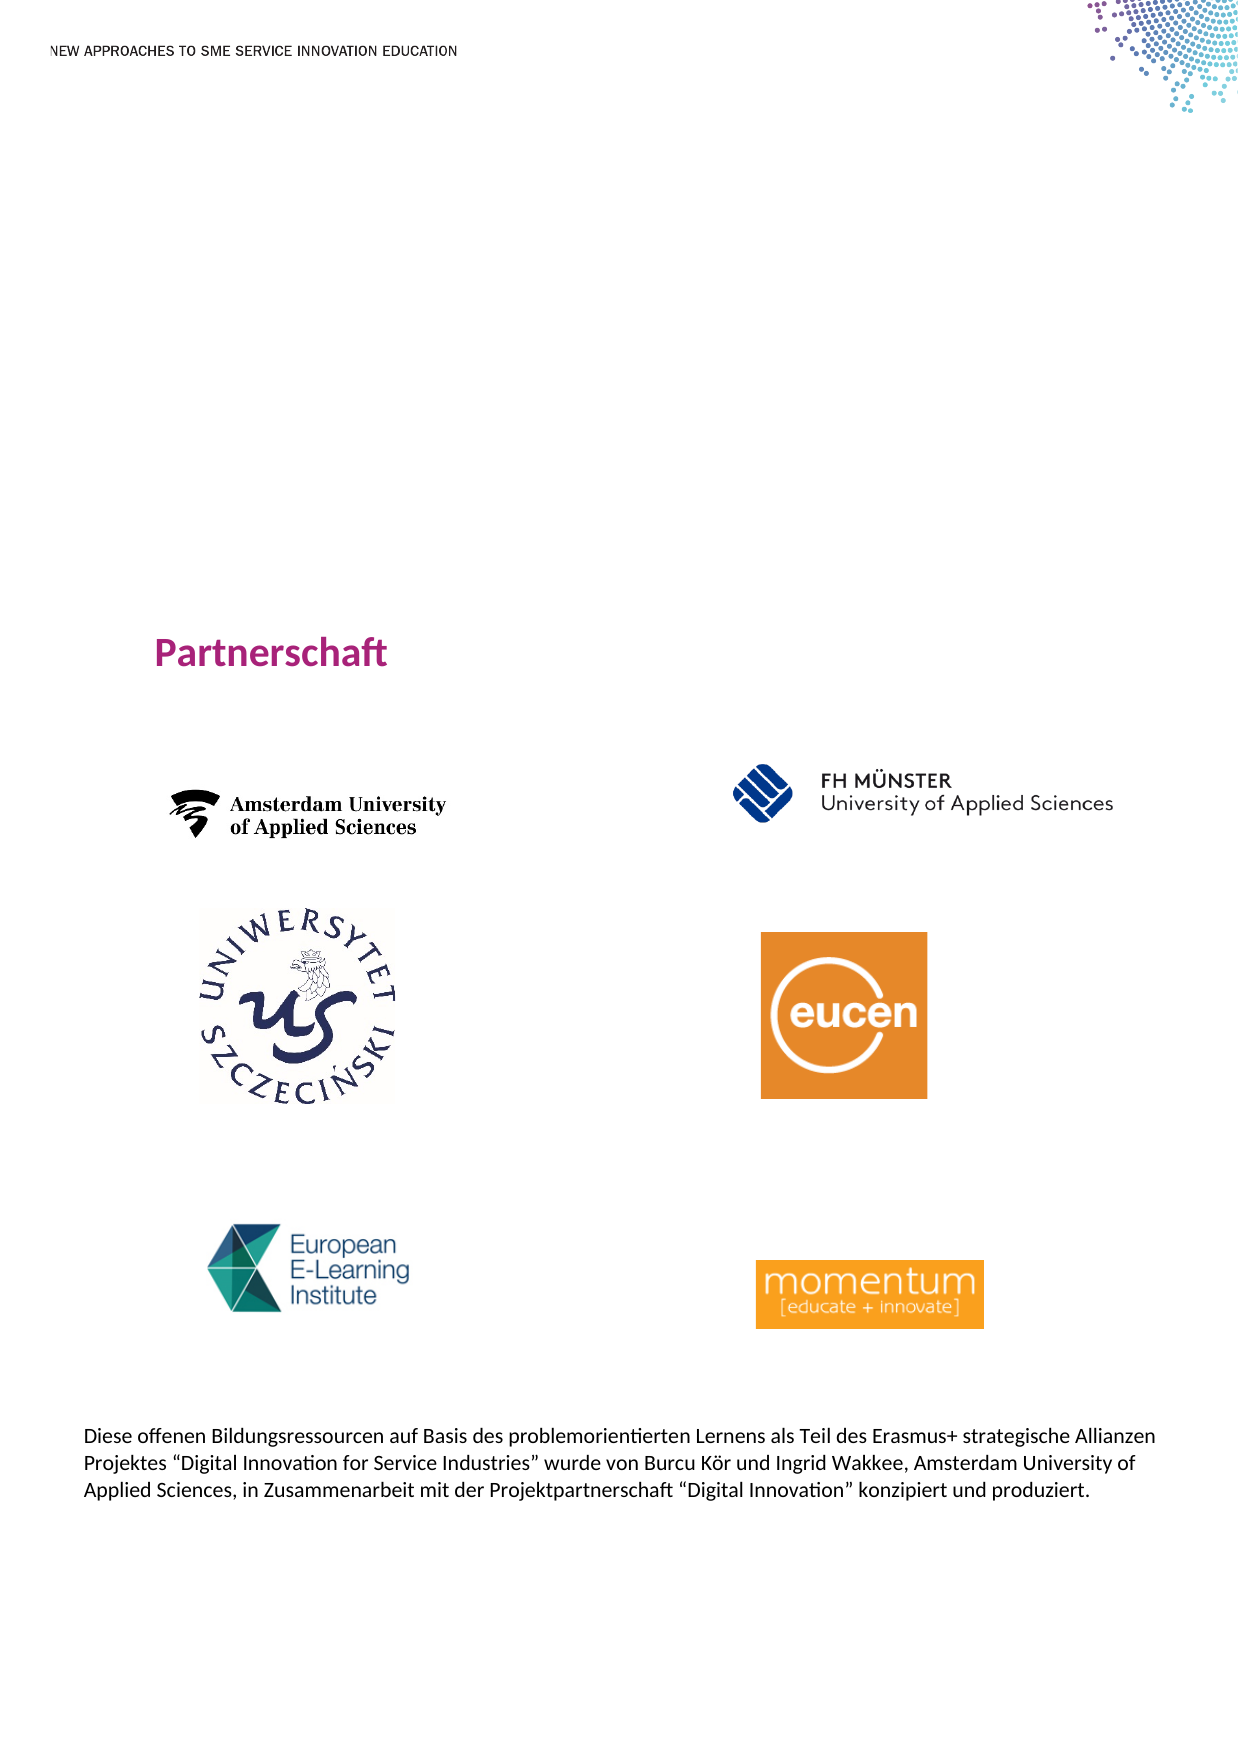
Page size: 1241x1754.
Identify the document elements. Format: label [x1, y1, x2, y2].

picture [199, 908, 396, 1104]
picture [122, 740, 494, 887]
picture [709, 758, 1113, 827]
picture [50, 0, 1238, 113]
picture [760, 932, 928, 1099]
